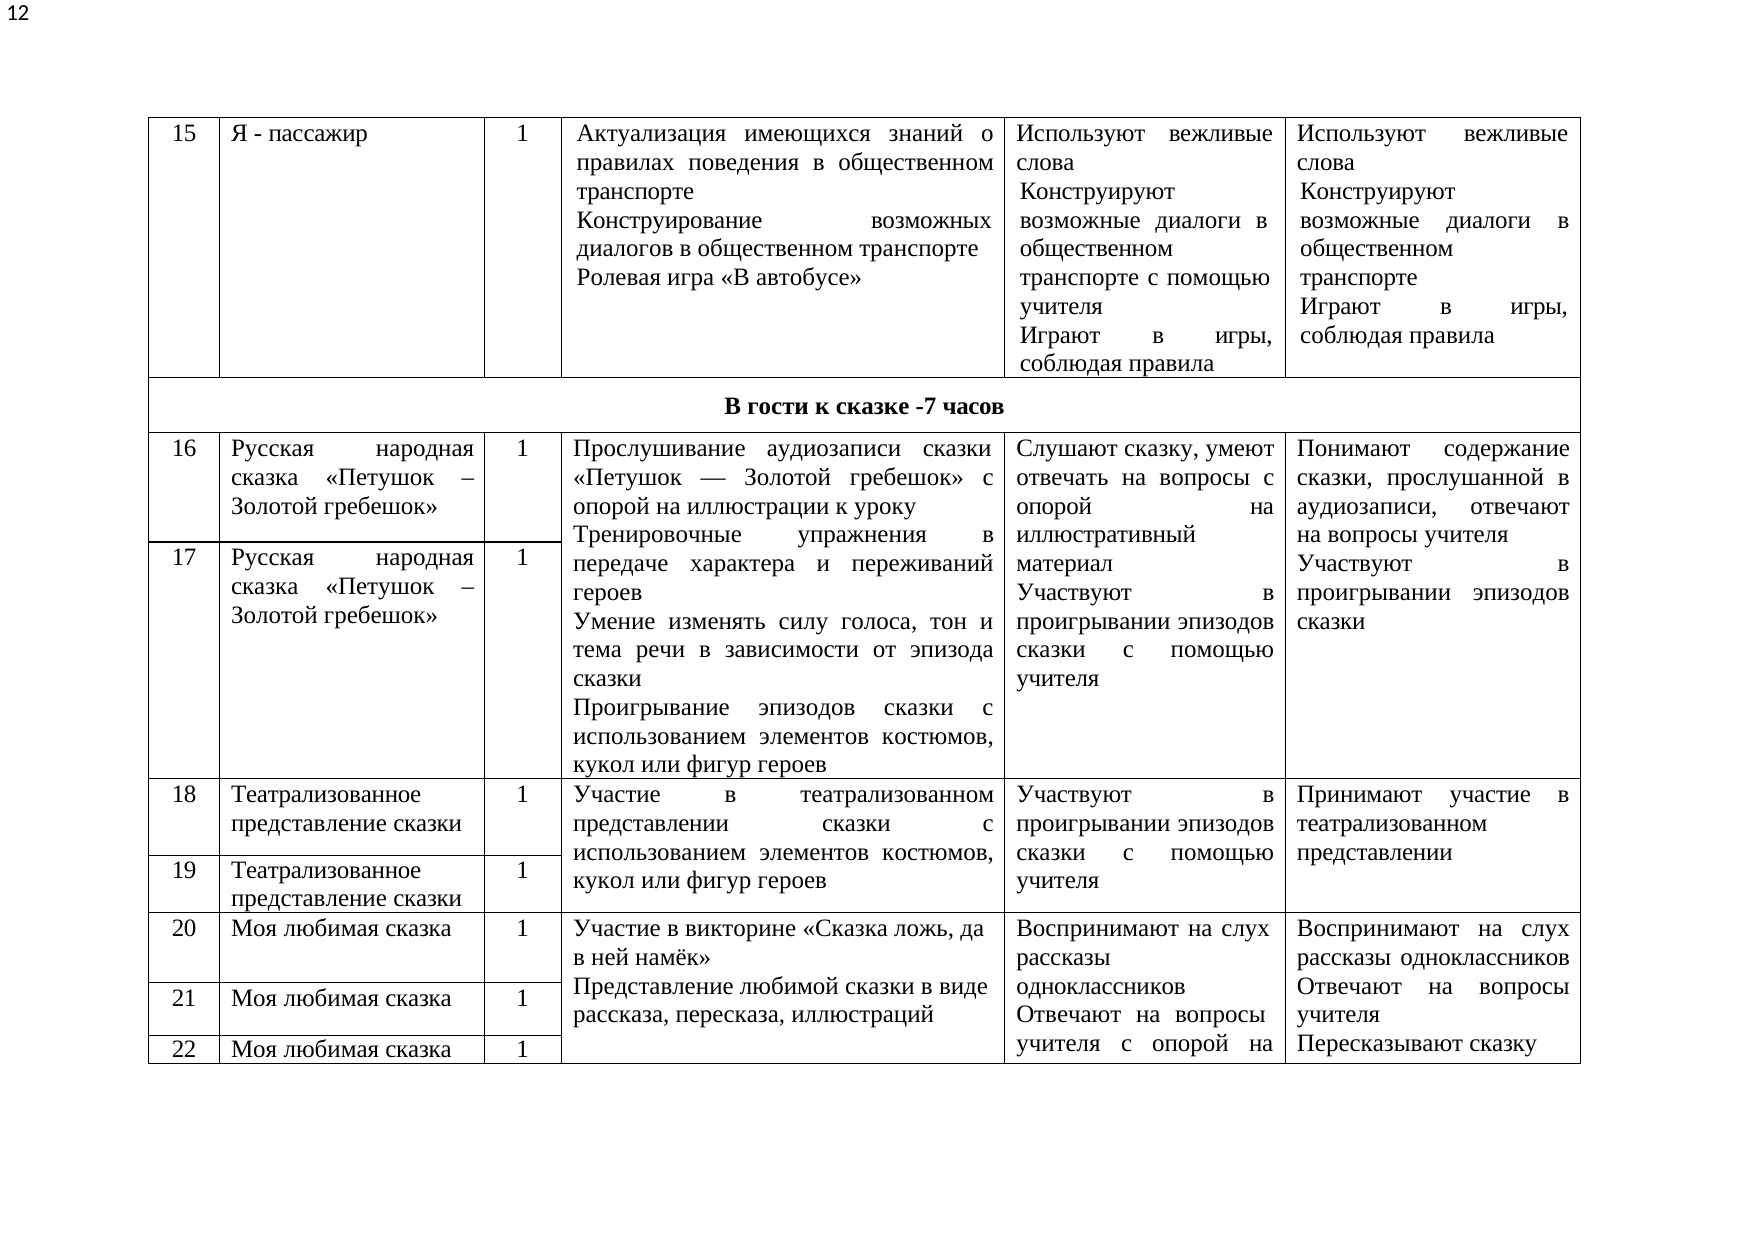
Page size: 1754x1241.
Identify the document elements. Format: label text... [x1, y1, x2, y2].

table_cell 1 [485, 543, 561, 778]
table_header 1 [485, 118, 561, 377]
table_cell Театрализованное представление сказки [220, 779, 484, 855]
table_cell Моя любимая сказка [220, 913, 484, 982]
table_cell 22 [149, 1036, 219, 1063]
table_cell Принимают участие в театрализованном представлении [1286, 779, 1580, 912]
table_cell Понимают содержание сказки, прослушанной в аудиозаписи, отвечают на вопросы учителя Участвуют в проигрывании эпизодов сказки [1286, 433, 1580, 778]
table_header Я - пассажир [220, 118, 484, 377]
table_cell Воспринимают на слух рассказы одноклассников Отвечают на вопросы учителя с опорой на [1005, 913, 1285, 1063]
table_cell Моя любимая сказка [220, 1036, 484, 1063]
table_cell 20 [149, 913, 219, 982]
table_cell 1 [485, 779, 561, 855]
table_cell Русская народная сказка «Петушок – Золотой гребешок» [220, 433, 484, 541]
table_cell Участвуют в проигрывании эпизодов сказки с помощью учителя [1005, 779, 1285, 912]
table_cell 21 [149, 983, 219, 1035]
table_cell 1 [485, 433, 561, 541]
table_cell Участие в викторине «Сказка ложь, да в ней намёк» Представление любимой сказки в виде рассказа, пересказа, иллюстраций [562, 913, 1004, 1063]
table_cell 1 [485, 856, 561, 912]
table_cell Театрализованное представление сказки [220, 856, 484, 912]
table_header Используют вежливые слова Конструируют возможные диалоги в общественном транспорте Играют в игры, соблюдая правила [1286, 118, 1580, 377]
table_cell 1 [485, 1036, 561, 1063]
table_cell 1 [485, 983, 561, 1035]
table_cell 17 [149, 543, 219, 778]
table_cell 19 [149, 856, 219, 912]
table_cell Воспринимают на слух рассказы одноклассников Отвечают на вопросы учителя Пересказывают сказку [1286, 913, 1580, 1063]
table_cell Участие в театрализованном представлении сказки с использованием элементов костюмов, кукол или фигур героев [562, 779, 1004, 912]
table_header Используют вежливые слова Конструируют возможные диалоги в общественном транспорте с помощью учителя Играют в игры, соблюдая правила [1005, 118, 1285, 377]
table_cell Слушают сказку, умеют отвечать на вопросы с опорой на иллюстративный материал Участвуют в проигрывании эпизодов сказки с помощью учителя [1005, 433, 1285, 778]
table_cell 1 [485, 913, 561, 982]
table_cell 16 [149, 433, 219, 541]
table_header Актуализация имеющихся знаний о правилах поведения в общественном транспорте Конструирование возможных диалогов в общественном транспорте Ролевая игра «В автобусе» [562, 118, 1004, 377]
table_header 15 [149, 118, 219, 377]
table_cell Прослушивание аудиозаписи сказки «Петушок — Золотой гребешок» с опорой на иллюстрации к уроку Тренировочные упражнения в передаче характера и переживаний героев Умение изменять силу голоса, тон и тема речи в зависимости от эпизода сказки Проигрывание эпизодов сказки с использованием элементов костюмов, кукол или фигур героев [562, 433, 1004, 778]
table_cell Моя любимая сказка [220, 983, 484, 1035]
table_cell В гости к сказке -7 часов [149, 378, 1580, 432]
table_cell 18 [149, 779, 219, 855]
table_cell Русская народная сказка «Петушок – Золотой гребешок» [220, 543, 484, 778]
